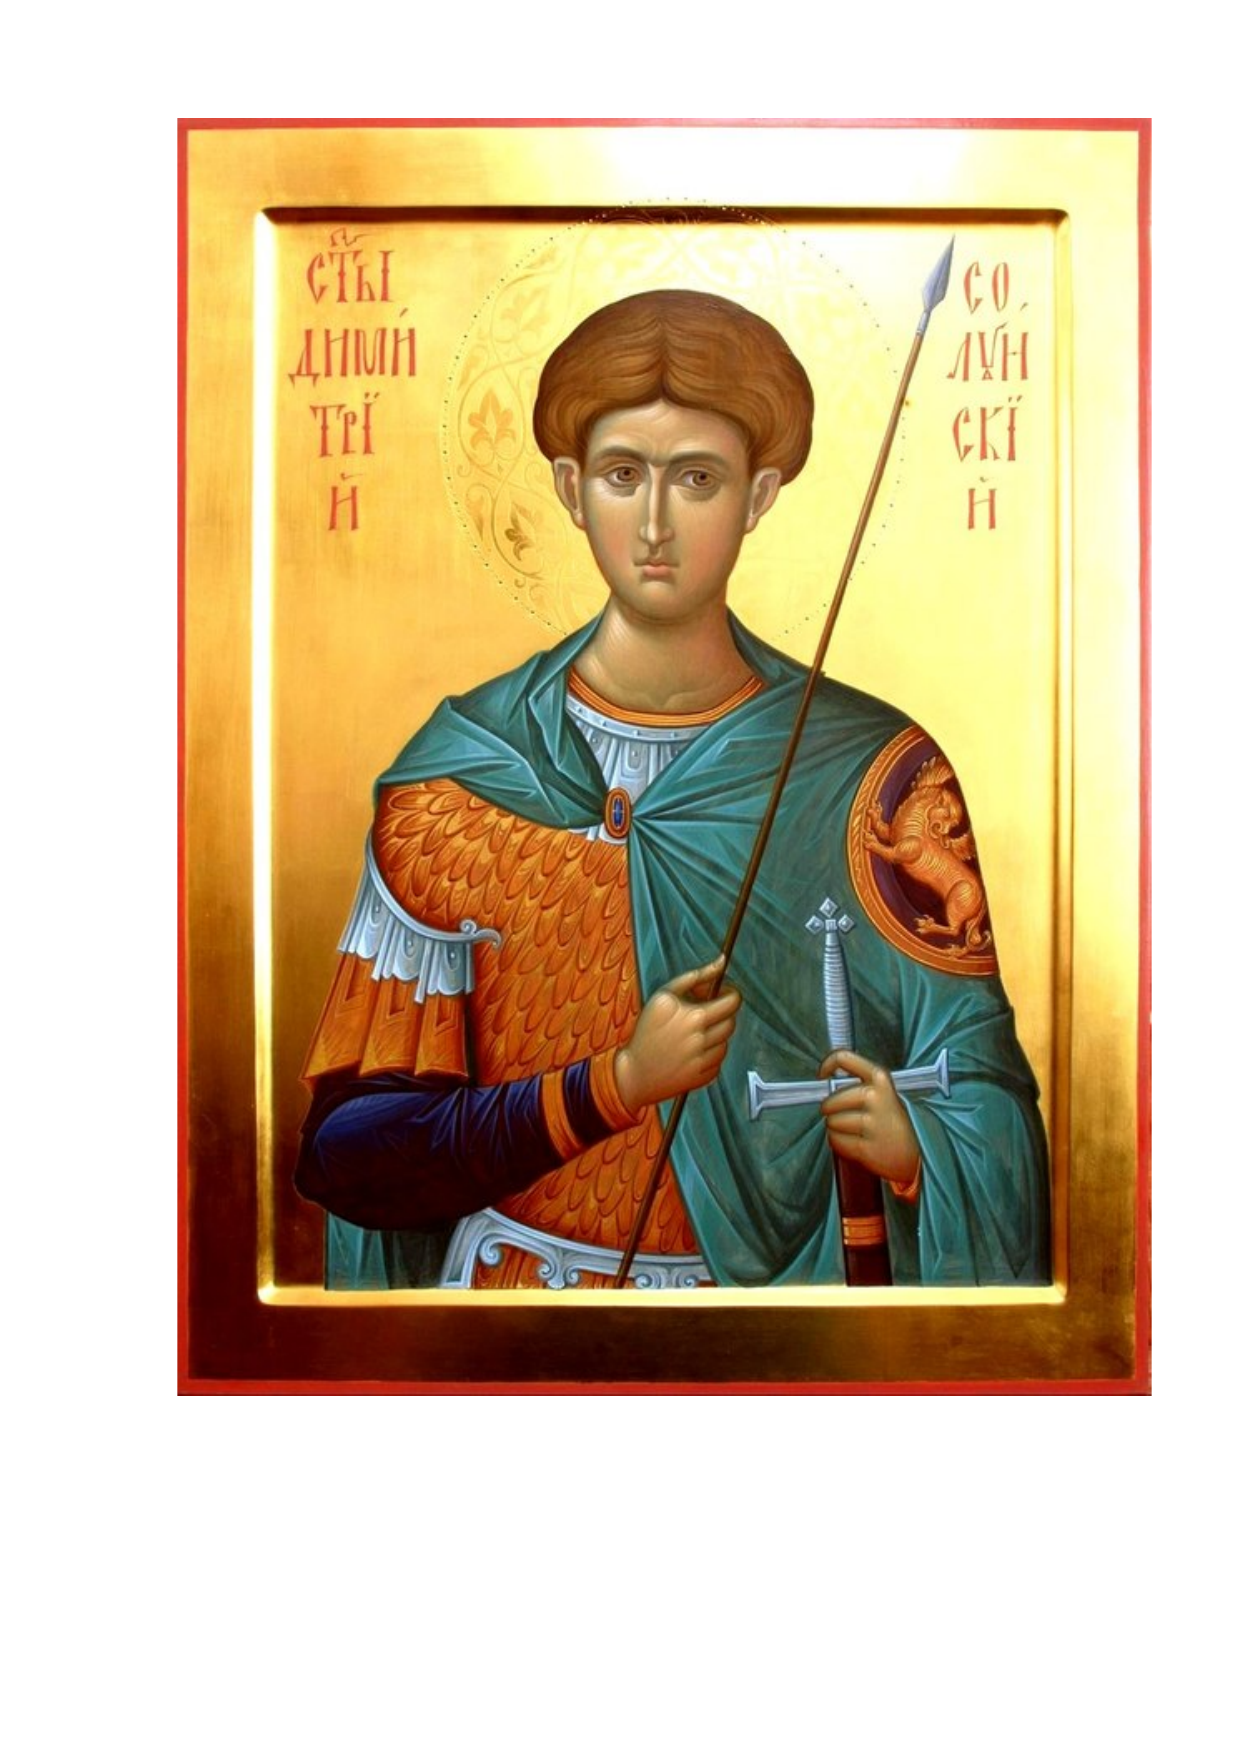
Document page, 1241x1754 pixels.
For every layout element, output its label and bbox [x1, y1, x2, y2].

picture [177, 118, 1152, 1396]
